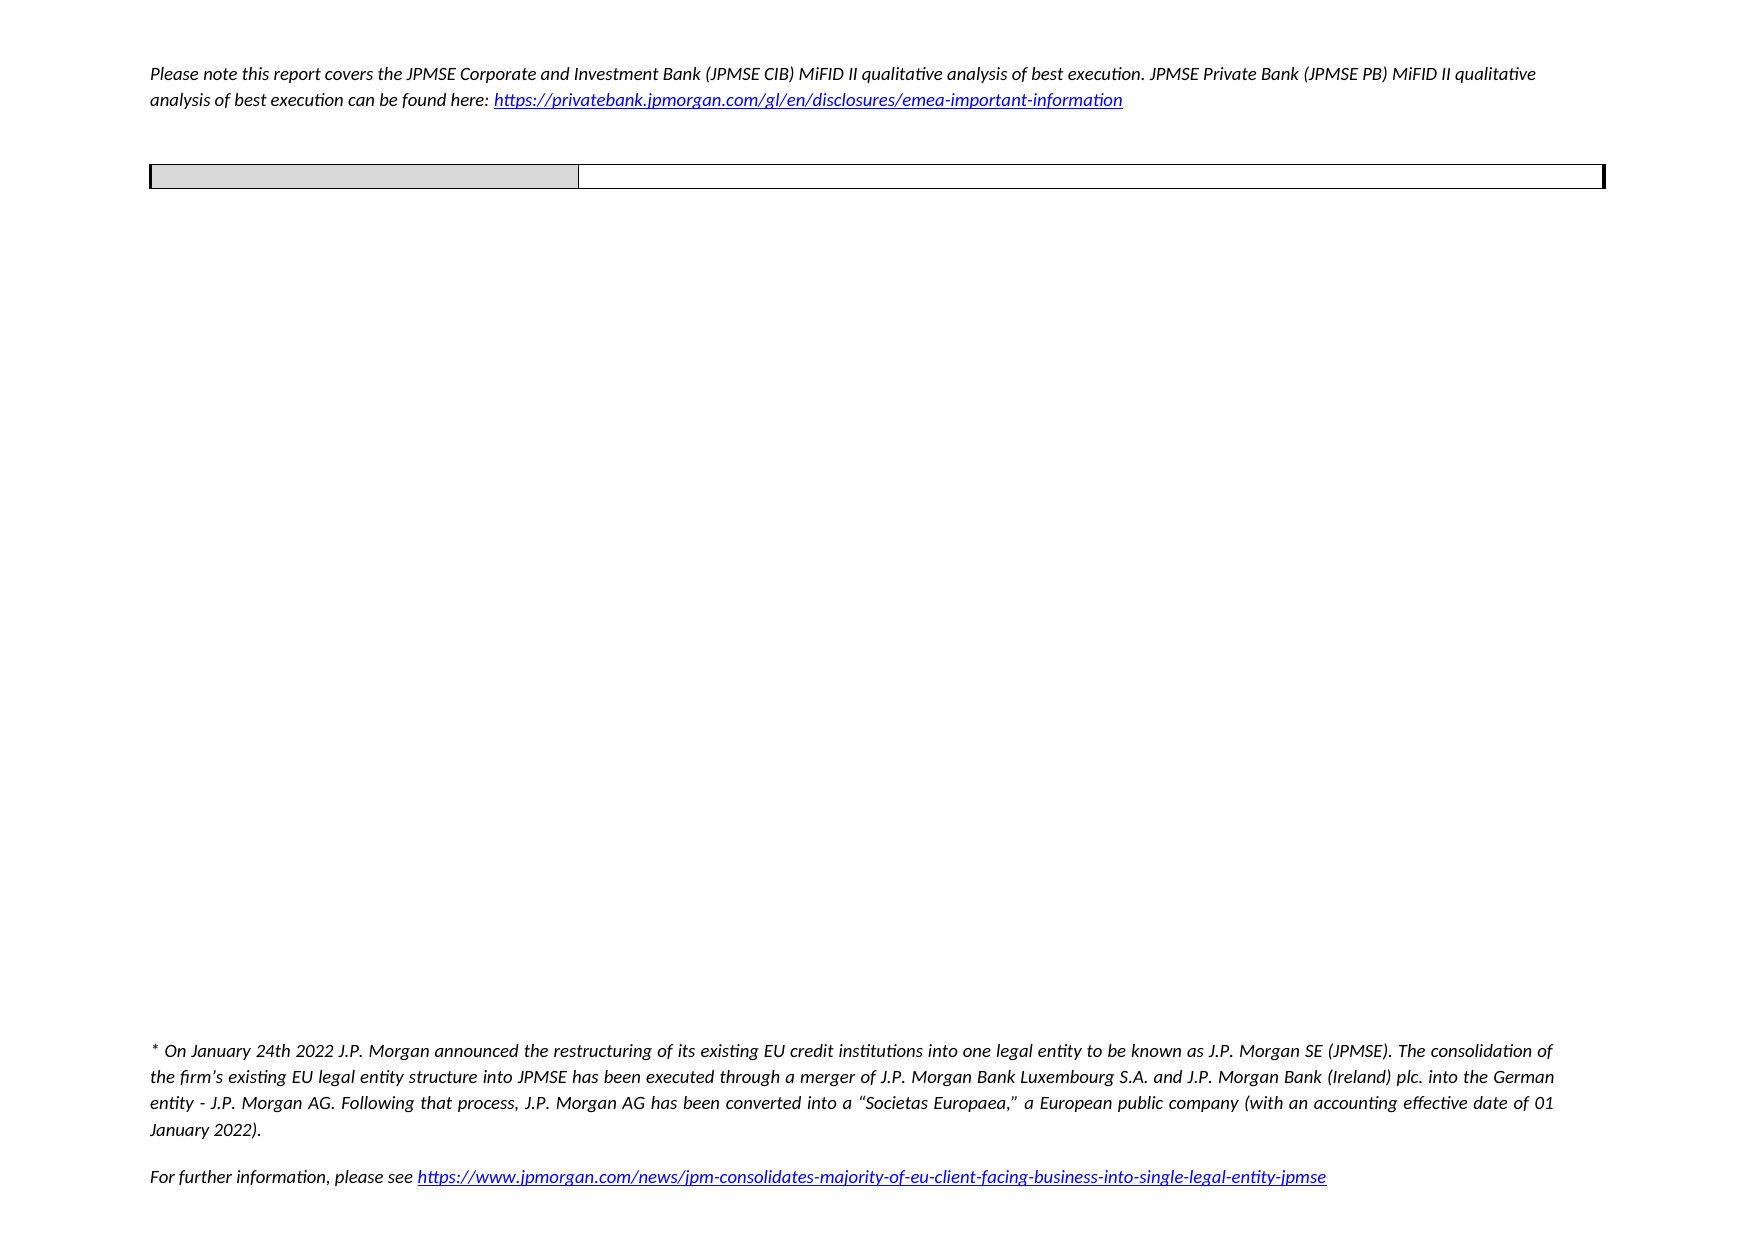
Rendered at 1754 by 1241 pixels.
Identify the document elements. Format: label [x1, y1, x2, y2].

table_cell [579, 165, 1602, 188]
table_cell [152, 165, 578, 188]
